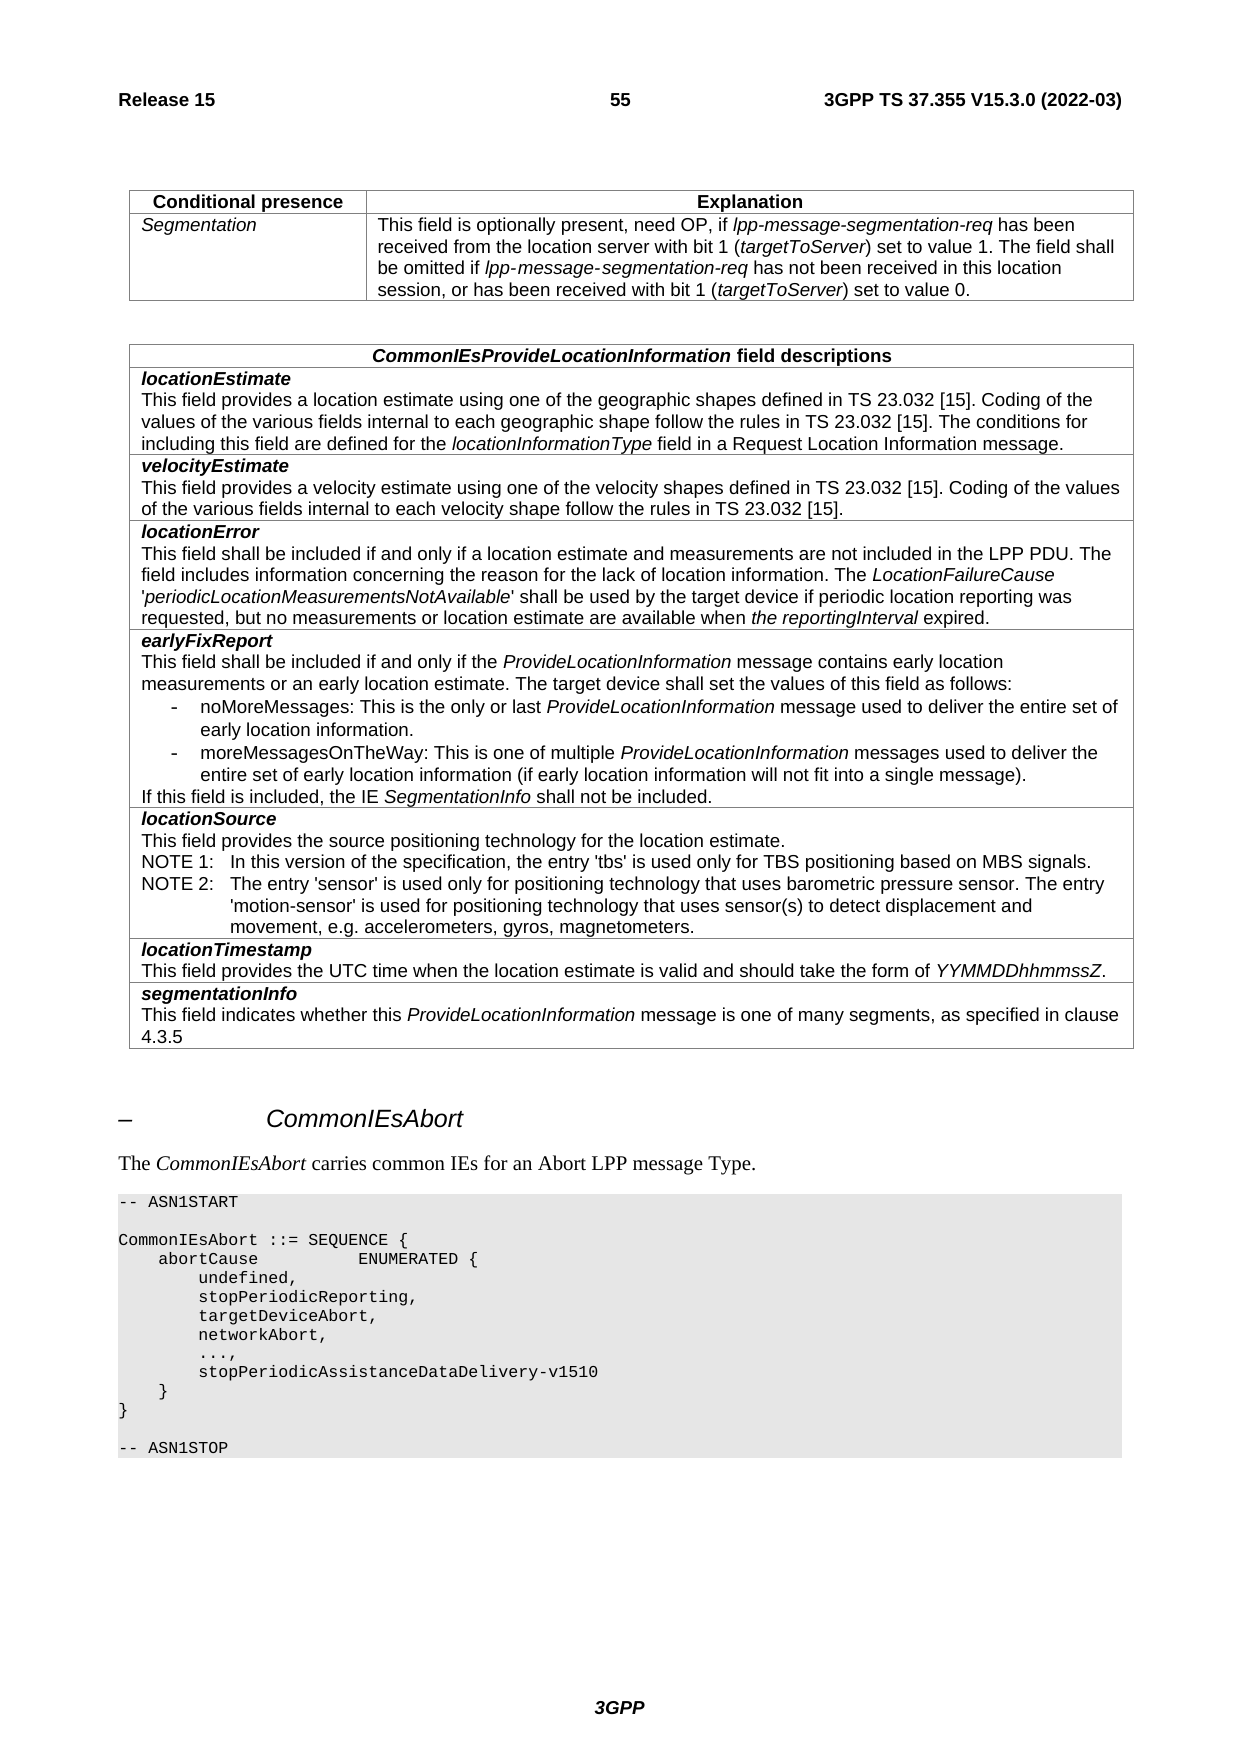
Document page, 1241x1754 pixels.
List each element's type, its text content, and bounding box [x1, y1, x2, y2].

text ..., [118, 1345, 1122, 1364]
text undefined, [118, 1269, 1122, 1288]
text stopPeriodicAssistanceDataDelivery-v1510 [118, 1364, 1122, 1383]
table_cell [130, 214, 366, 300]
text stopPeriodicReporting, [118, 1288, 1122, 1307]
text abortCause ENUMERATED { [118, 1251, 1122, 1269]
subtitle – CommonIEsAbort [118, 1104, 1122, 1132]
text -- ASN1START [118, 1194, 1122, 1213]
text CommonIEsAbort ::= SEQUENCE { [118, 1232, 1122, 1251]
text targetDeviceAbort, [118, 1307, 1122, 1326]
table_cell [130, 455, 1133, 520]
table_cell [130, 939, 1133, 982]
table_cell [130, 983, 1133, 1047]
text networkAbort, [118, 1326, 1122, 1345]
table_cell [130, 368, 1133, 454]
text } [118, 1401, 1122, 1420]
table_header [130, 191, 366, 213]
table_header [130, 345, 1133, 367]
text } [118, 1383, 1122, 1401]
text -- ASN1STOP [118, 1439, 1122, 1458]
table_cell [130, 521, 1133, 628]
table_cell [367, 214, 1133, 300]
text The CommonIEsAbort carries common IEs for an Abort LPP message Type. [118, 1151, 1122, 1175]
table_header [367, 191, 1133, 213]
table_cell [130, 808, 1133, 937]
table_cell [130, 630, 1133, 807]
